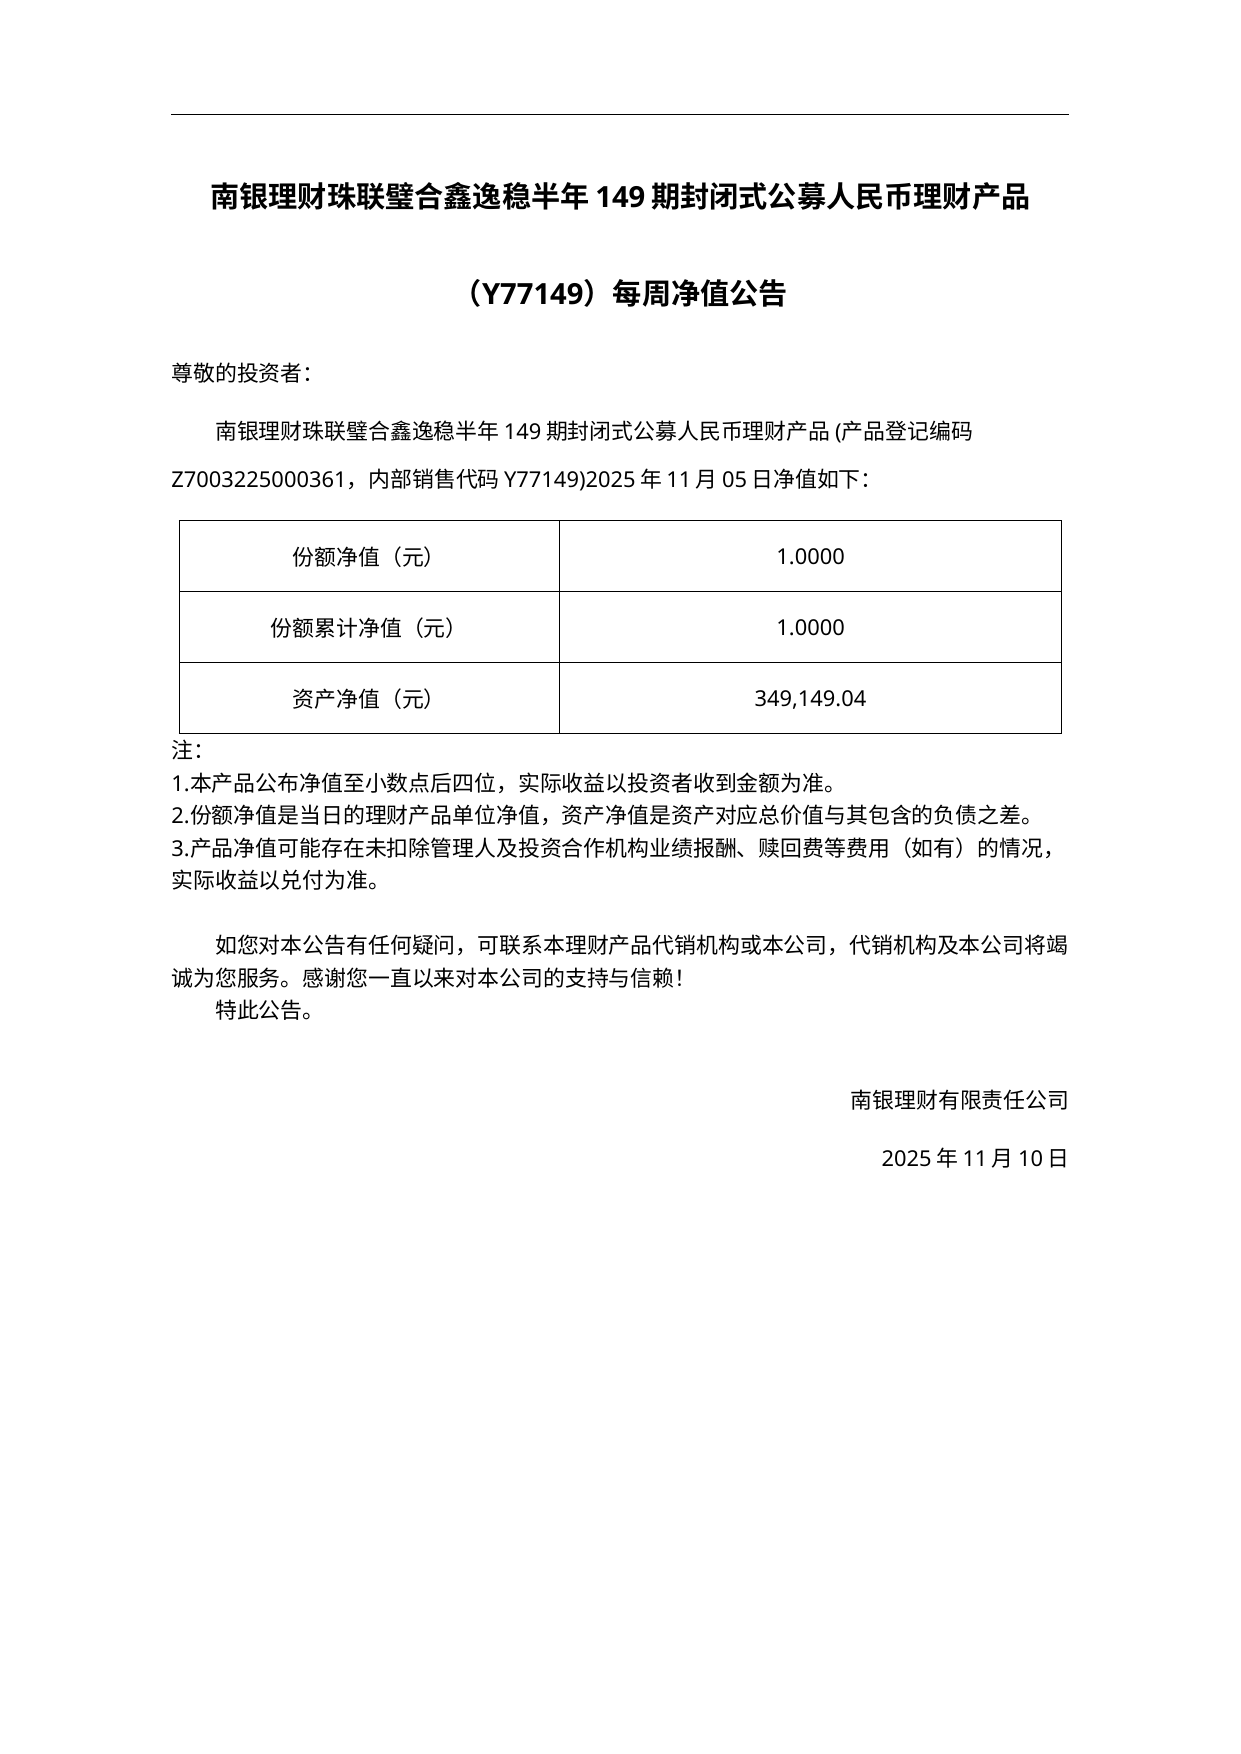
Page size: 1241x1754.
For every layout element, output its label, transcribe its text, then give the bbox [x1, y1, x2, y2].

text 2025年11月10日 [171, 1140, 1069, 1173]
text 注： [171, 733, 1069, 765]
table_header 份额净值（元） [180, 521, 559, 591]
text 尊敬的投资者： [171, 355, 1069, 388]
table_cell 资产净值（元） [180, 663, 559, 733]
text 2.份额净值是当日的理财产品单位净值，资产净值是资产对应总价值与其包含的负债之差。 [171, 798, 1069, 830]
table_cell 349,149.04 [560, 663, 1061, 733]
table_cell 1.0000 [560, 592, 1061, 662]
text 3.产品净值可能存在未扣除管理人及投资合作机构业绩报酬、赎回费等费用（如有）的情况，实际收益以兑付为准。 [171, 830, 1069, 895]
text 1.本产品公布净值至小数点后四位，实际收益以投资者收到金额为准。 [171, 765, 1069, 798]
text 特此公告。 [171, 993, 1069, 1025]
text 南银理财有限责任公司 [171, 1082, 1069, 1115]
table_header 1.0000 [560, 521, 1061, 591]
text 南银理财珠联璧合鑫逸稳半年149期封闭式公募人民币理财产品（Y77149）每周净值公告 [171, 162, 1069, 324]
text 如您对本公告有任何疑问，可联系本理财产品代销机构或本公司，代销机构及本公司将竭诚为您服务。感谢您一直以来对本公司的支持与信赖！ [171, 928, 1069, 993]
text 南银理财珠联璧合鑫逸稳半年149期封闭式公募人民币理财产品 (产品登记编码Z7003225000361，内部销售代码Y77149)2025年11月05日净值如下： [171, 413, 1069, 494]
table_cell 份额累计净值（元） [180, 592, 559, 662]
